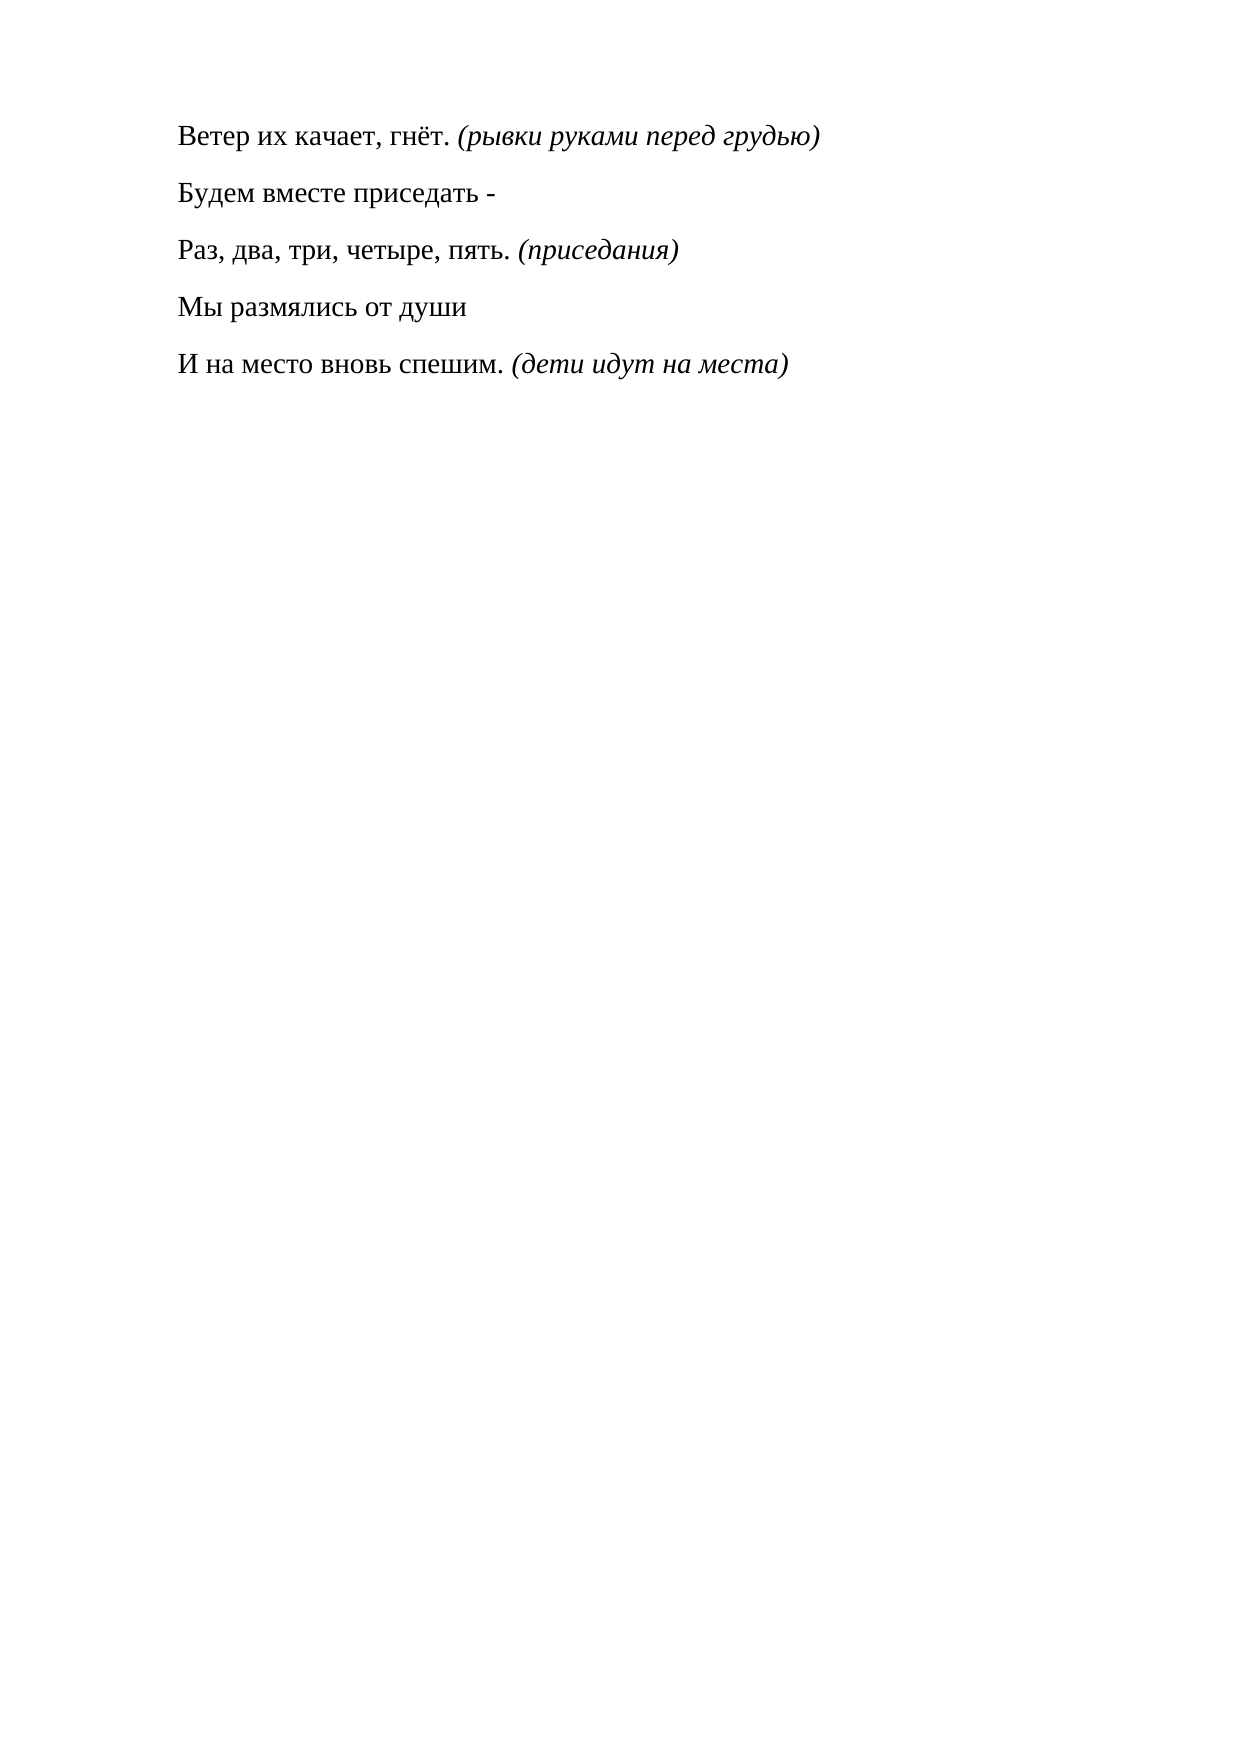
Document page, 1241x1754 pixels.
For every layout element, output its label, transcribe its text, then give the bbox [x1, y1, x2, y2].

text Ветер их качает, гнёт. (рывки руками перед грудью) [177, 118, 1152, 152]
text Будем вместе приседать - [177, 175, 1152, 209]
text Раз, два, три, четыре, пять. (приседания) [177, 232, 1152, 266]
text Мы размялись от души [177, 289, 1152, 323]
text И на место вновь спешим. (дети идут на места) [177, 346, 1152, 379]
